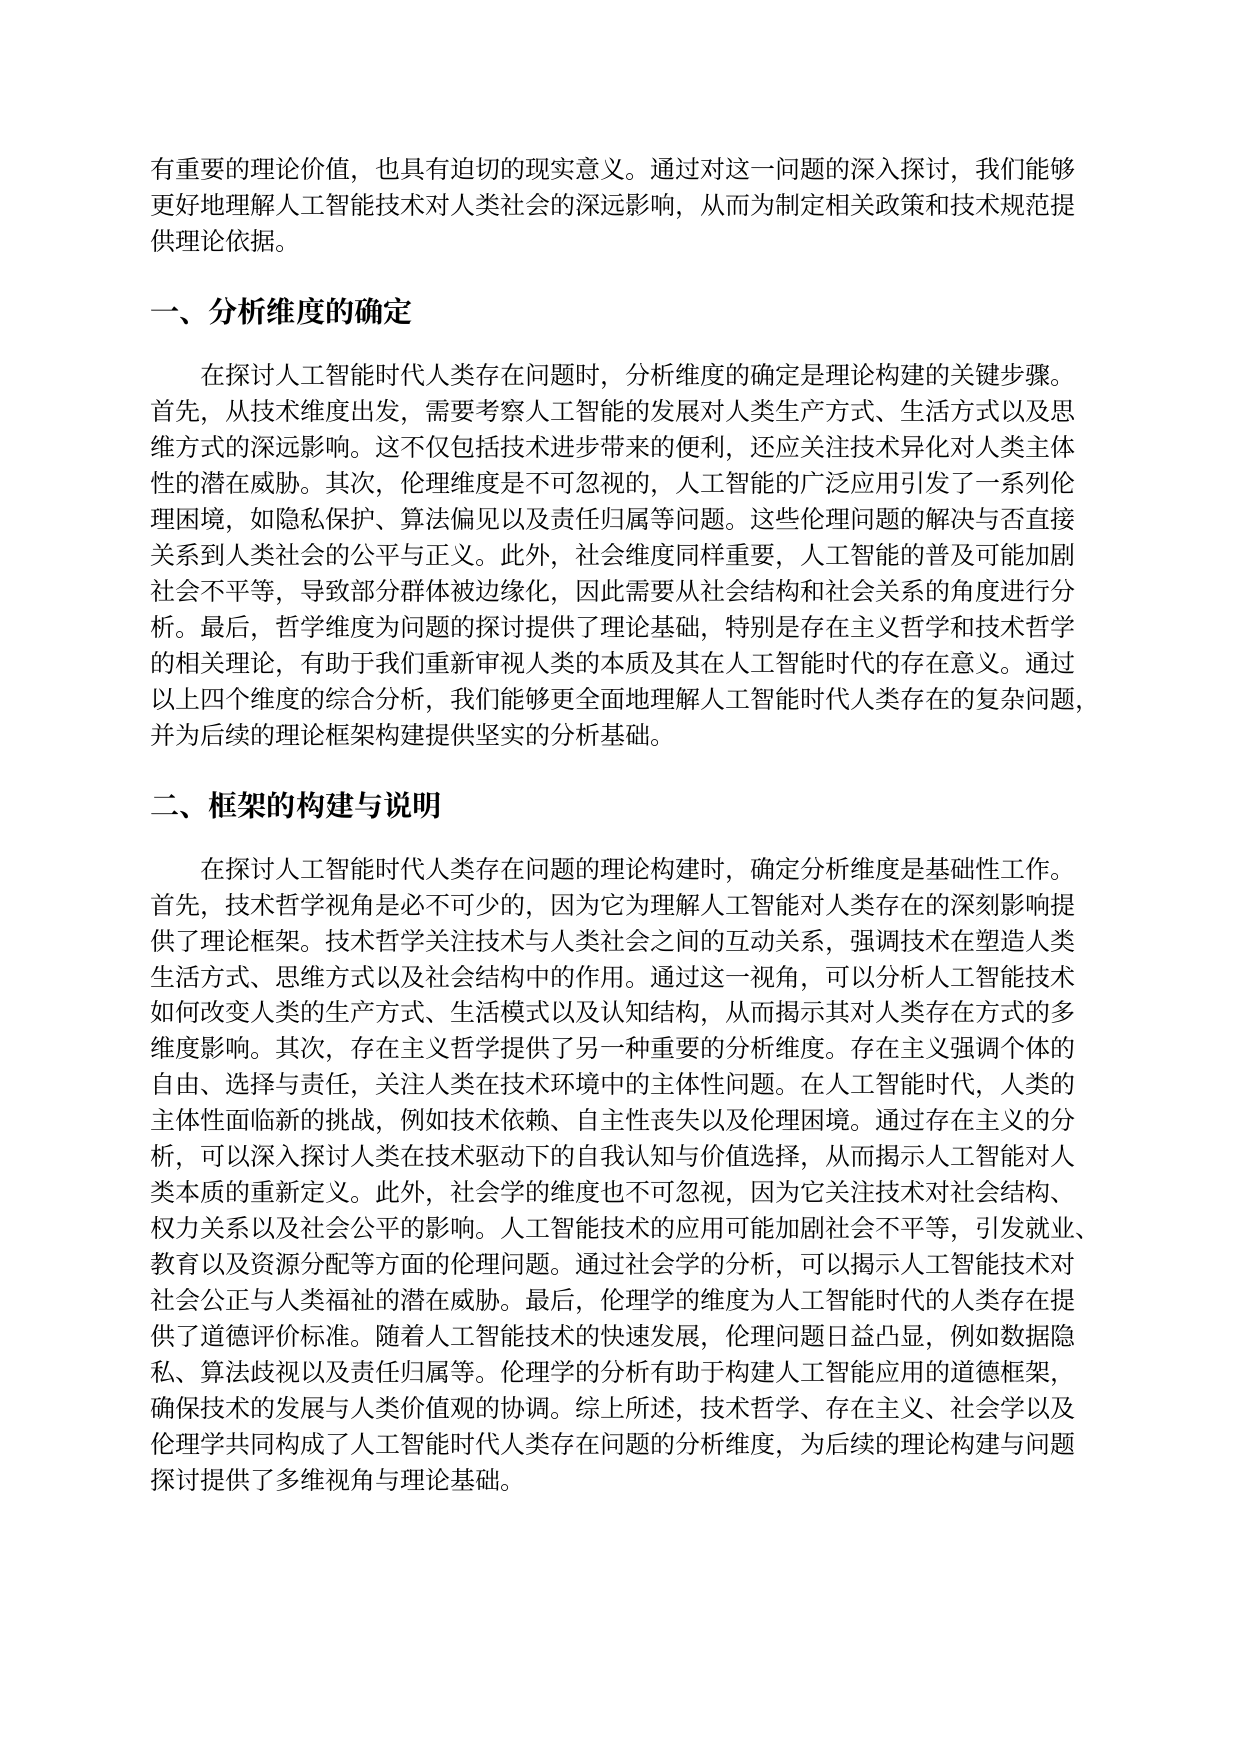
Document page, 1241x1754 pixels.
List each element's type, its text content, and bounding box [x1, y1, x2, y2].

subtitle 二、框架的构建与说明 [150, 782, 1090, 824]
text 在探讨人工智能时代人类存在问题时，分析维度的确定是理论构建的关键步骤。首先，从技术维度出发，需要考察人工智能的发展对人类生产方式、生活方式以及思维方式的深远影响。这不仅包括技术进步带来的便利，还应关注技术异化对人类主体性的潜在威胁。其次，伦理维度是不可忽视的，人工智能的广泛应用引发了一系列伦理困境，如隐私保护、算法偏见以及责任归属等问题。这些伦理问题的解决与否直接关系到人类社会的公平与正义。此外，社会维度同样重要，人工智能的普及可能加剧社会不平等，导致部分群体被边缘化，因此需要从社会结构和社会关系的角度进行分析。最后，哲学维度为问题的探讨提供了理论基础，特别是存在主义哲学和技术哲学的相关理论，有助于我们重新审视人类的本质及其在人工智能时代的存在意义。通过以上四个维度的综合分析，我们能够更全面地理解人工智能时代人类存在的复杂问题，并为后续的理论框架构建提供坚实的分析基础。 [150, 356, 1090, 751]
subtitle 一、分析维度的确定 [150, 289, 1090, 331]
text 在探讨人工智能时代人类存在问题的理论构建时，确定分析维度是基础性工作。首先，技术哲学视角是必不可少的，因为它为理解人工智能对人类存在的深刻影响提供了理论框架。技术哲学关注技术与人类社会之间的互动关系，强调技术在塑造人类生活方式、思维方式以及社会结构中的作用。通过这一视角，可以分析人工智能技术如何改变人类的生产方式、生活模式以及认知结构，从而揭示其对人类存在方式的多维度影响。其次，存在主义哲学提供了另一种重要的分析维度。存在主义强调个体的自由、选择与责任，关注人类在技术环境中的主体性问题。在人工智能时代，人类的主体性面临新的挑战，例如技术依赖、自主性丧失以及伦理困境。通过存在主义的分析，可以深入探讨人类在技术驱动下的自我认知与价值选择，从而揭示人工智能对人类本质的重新定义。此外，社会学的维度也不可忽视，因为它关注技术对社会结构、权力关系以及社会公平的影响。人工智能技术的应用可能加剧社会不平等，引发就业、教育以及资源分配等方面的伦理问题。通过社会学的分析，可以揭示人工智能技术对社会公正与人类福祉的潜在威胁。最后，伦理学的维度为人工智能时代的人类存在提供了道德评价标准。随着人工智能技术的快速发展，伦理问题日益凸显，例如数据隐私、算法歧视以及责任归属等。伦理学的分析有助于构建人工智能应用的道德框架，确保技术的发展与人类价值观的协调。综上所述，技术哲学、存在主义、社会学以及伦理学共同构成了人工智能时代人类存在问题的分析维度，为后续的理论构建与问题探讨提供了多维视角与理论基础。 [150, 849, 1090, 1496]
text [150, 150, 1090, 258]
